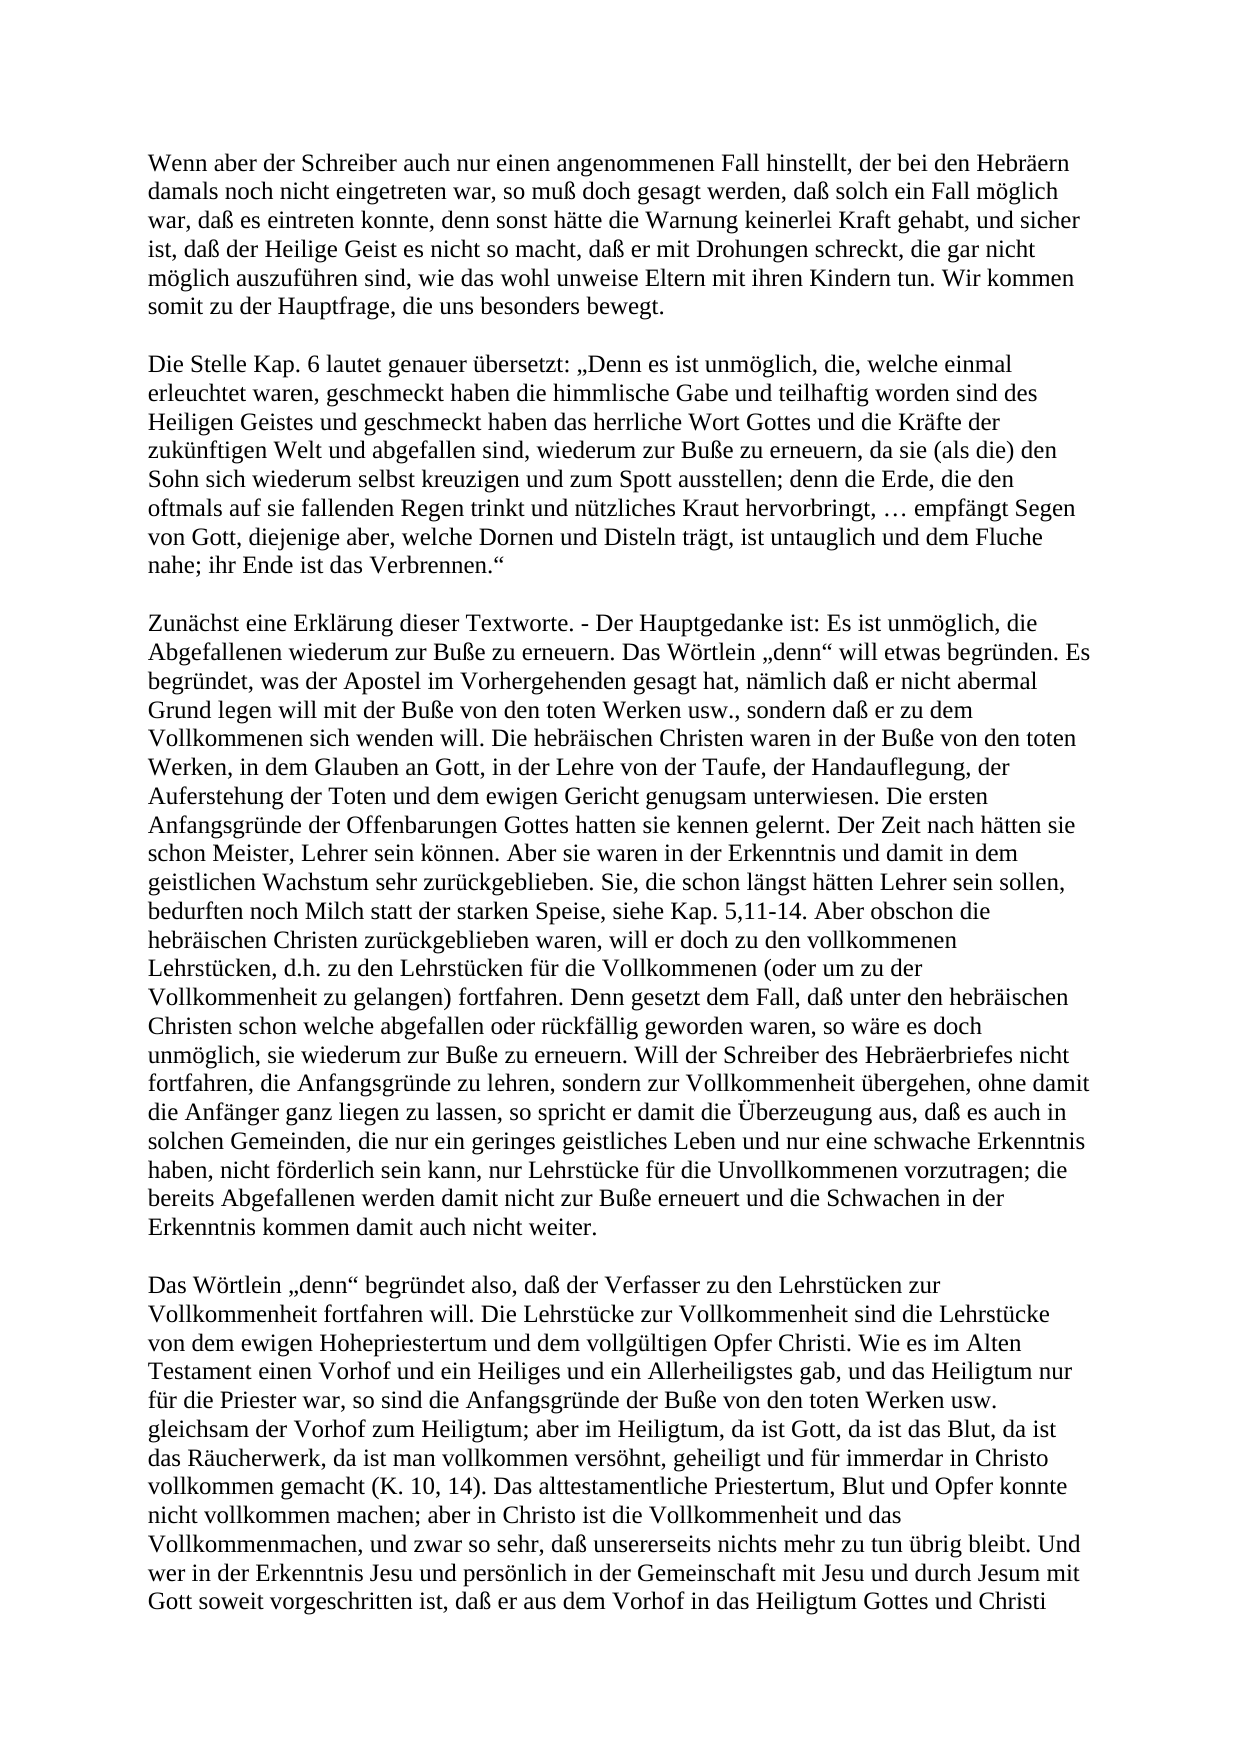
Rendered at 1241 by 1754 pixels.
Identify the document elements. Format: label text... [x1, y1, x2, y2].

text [148, 1270, 1093, 1615]
text Zunächst eine Erklärung dieser Textworte. - Der Hauptgedanke ist: Es ist unmöglich, die Abgefallenen wiederum zur Buße zu erneuern. Das Wörtlein „denn“ will etwas begründen. Es begründet, was der Apostel im Vorhergehenden gesagt hat, nämlich daß er nicht abermal Grund legen will mit der Buße von den toten Werken usw., sondern daß er zu dem Vollkommenen sich wenden will. Die hebräischen Christen waren in der Buße von den toten Werken, in dem Glauben an Gott, in der Lehre von der Taufe, der Handauflegung, der Auferstehung der Toten und dem ewigen Gericht genugsam unterwiesen. Die ersten Anfangsgründe der Offenbarungen Gottes hatten sie kennen gelernt. Der Zeit nach hätten sie schon Meister, Lehrer sein können. Aber sie waren in der Erkenntnis und damit in dem geistlichen Wachstum sehr zurückgeblieben. Sie, die schon längst hätten Lehrer sein sollen, bedurften noch Milch statt der starken Speise, siehe Kap. 5,11-14. Aber obschon die hebräischen Christen zurückgeblieben waren, will er doch zu den vollkommenen Lehrstücken, d.h. zu den Lehrstücken für die Vollkommenen (oder um zu der Vollkommenheit zu gelangen) fortfahren. Denn gesetzt dem Fall, daß unter den hebräischen Christen schon welche abgefallen oder rückfällig geworden waren, so wäre es doch unmöglich, sie wiederum zur Buße zu erneuern. Will der Schreiber des Hebräerbriefes nicht fortfahren, die Anfangsgründe zu lehren, sondern zur Vollkommenheit übergehen, ohne damit die Anfänger ganz liegen zu lassen, so spricht er damit die Überzeugung aus, daß es auch in solchen Gemeinden, die nur ein geringes geistliches Leben und nur eine schwache Erkenntnis haben, nicht förderlich sein kann, nur Lehrstücke für die Unvollkommenen vorzutragen; die bereits Abgefallenen werden damit nicht zur Buße erneuert und die Schwachen in der Erkenntnis kommen damit auch nicht weiter. [148, 608, 1093, 1241]
text Die Stelle Kap. 6 lautet genauer übersetzt: „Denn es ist unmöglich, die, welche einmal erleuchtet waren, geschmeckt haben die himmlische Gabe und teilhaftig worden sind des Heiligen Geistes und geschmeckt haben das herrliche Wort Gottes und die Kräfte der zukünftigen Welt und abgefallen sind, wiederum zur Buße zu erneuern, da sie (als die) den Sohn sich wiederum selbst kreuzigen und zum Spott ausstellen; denn die Erde, die den oftmals auf sie fallenden Regen trinkt und nützliches Kraut hervorbringt, … empfängt Segen von Gott, diejenige aber, welche Dornen und Disteln trägt, ist untauglich und dem Fluche nahe; ihr Ende ist das Verbrennen.“ [148, 349, 1093, 579]
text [148, 148, 1093, 320]
